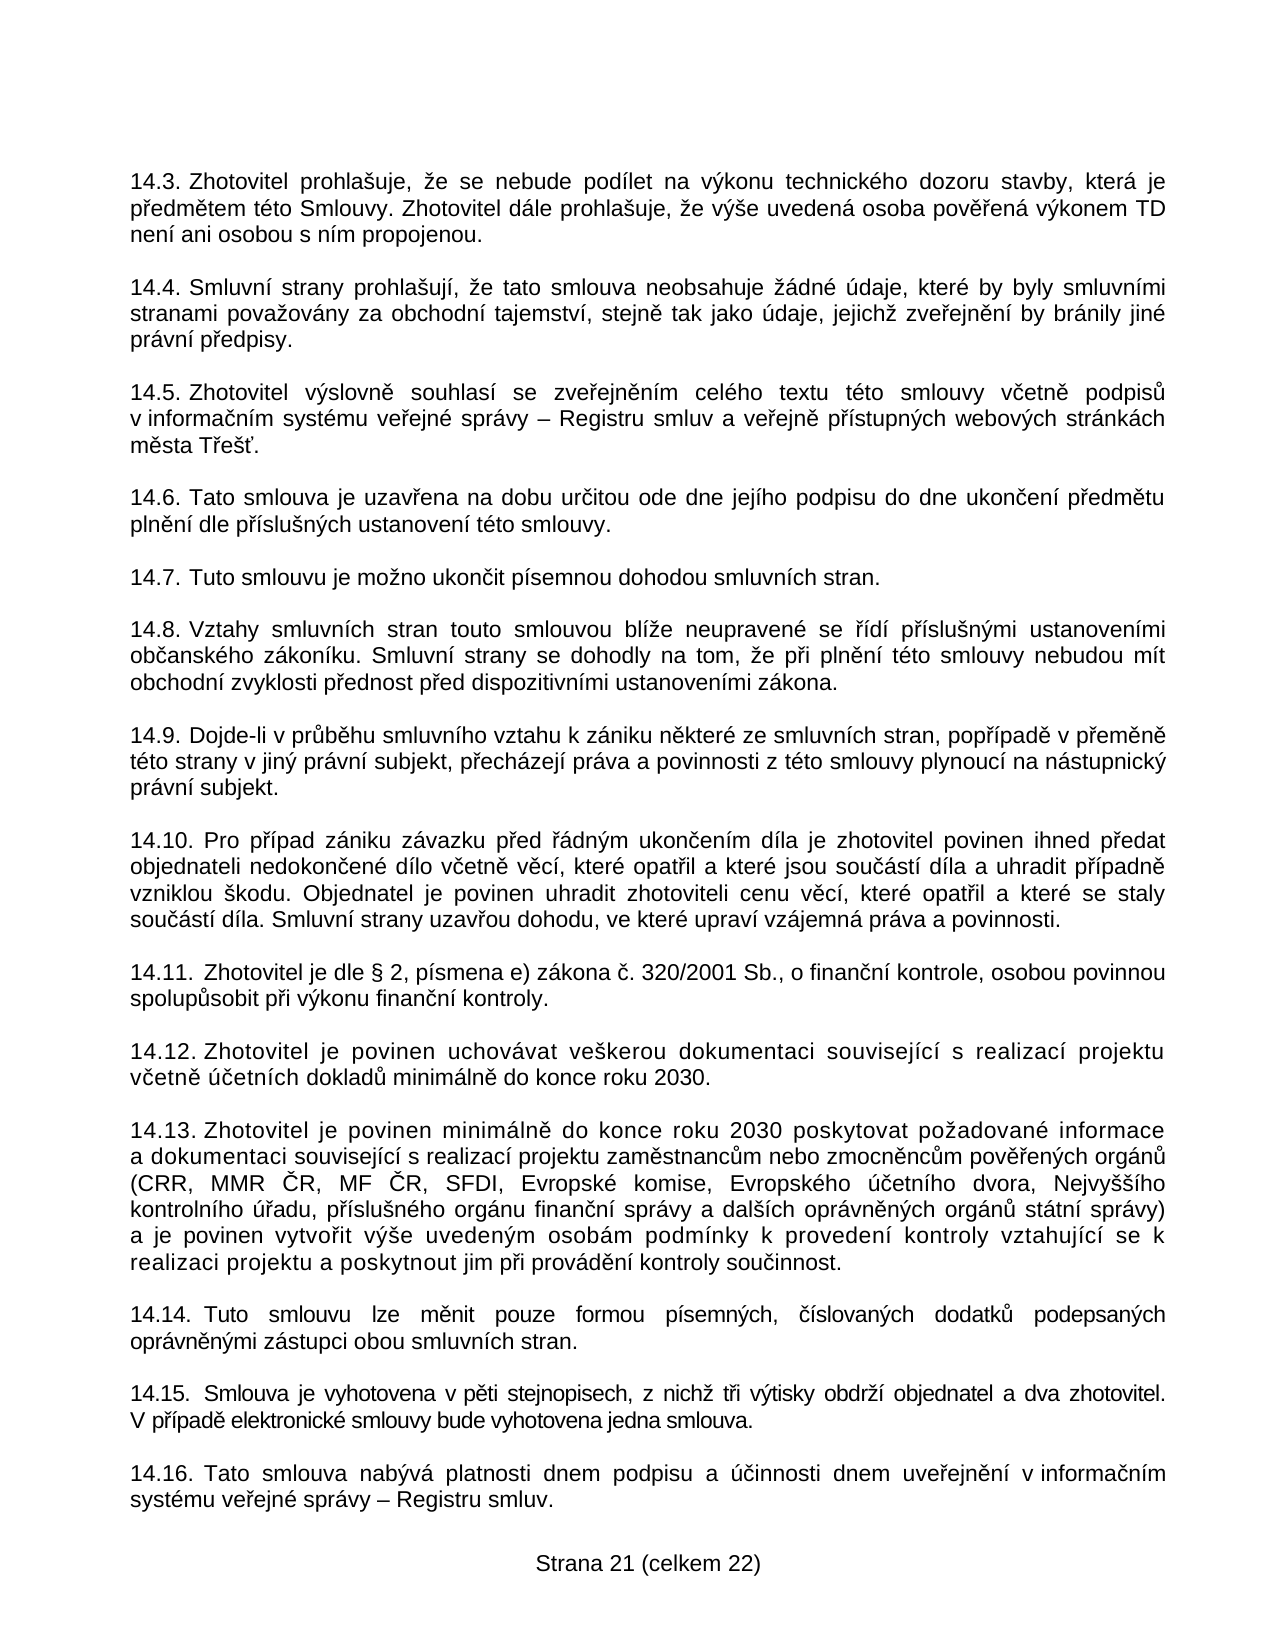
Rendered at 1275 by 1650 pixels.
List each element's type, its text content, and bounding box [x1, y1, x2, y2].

list Zhotovitel je povinen minimálně do konce roku 2030 poskytovat požadované informace a dokumentaci související s realizací projektu zaměstnancům nebo zmocněncům pověřených orgánů (CRR, MMR ČR, MF ČR, SFDI, Evropské komise, Evropského účetního dvora, Nejvyššího kontrolního úřadu, příslušného orgánu finanční správy a dalších oprávněných orgánů státní správy) a je povinen vytvořit výše uvedeným osobám podmínky k provedení kontroly vztahující se k realizaci projektu a poskytnout jim při provádění kontroly součinnost. [130, 1117, 1166, 1275]
list Tato smlouva je uzavřena na dobu určitou ode dne jejího podpisu do dne ukončení předmětu plnění dle příslušných ustanovení této smlouvy. [130, 484, 1166, 537]
list Zhotovitel je povinen uchovávat veškerou dokumentaci související s realizací projektu včetně účetních dokladů minimálně do konce roku 2030. [130, 1038, 1166, 1091]
list Zhotovitel prohlašuje, že se nebude podílet na výkonu technického dozoru stavby, která je předmětem této Smlouvy. Zhotovitel dále prohlašuje, že výše uvedená osoba pověřená výkonem TD není ani osobou s ním propojenou. [130, 168, 1166, 247]
list Dojde-li v průběhu smluvního vztahu k zániku některé ze smluvních stran, popřípadě v přeměně této strany v jiný právní subjekt, přecházejí práva a povinnosti z této smlouvy plynoucí na nástupnický právní subjekt. [130, 722, 1166, 801]
list Tuto smlouvu lze měnit pouze formou písemných, číslovaných dodatků podepsaných oprávněnými zástupci obou smluvních stran. [130, 1301, 1166, 1354]
list Vztahy smluvních stran touto smlouvou blíže neupravené se řídí příslušnými ustanoveními občanského zákoníku. Smluvní strany se dohodly na tom, že při plnění této smlouvy nebudou mít obchodní zvyklosti přednost před dispozitivními ustanoveními zákona. [130, 616, 1166, 695]
list Smlouva je vyhotovena v pěti stejnopisech, z nichž tři výtisky obdrží objednatel a dva zhotovitel. V případě elektronické smlouvy bude vyhotovena jedna smlouva. [130, 1380, 1166, 1433]
list Tato smlouva nabývá platnosti dnem podpisu a účinnosti dnem uveřejnění v informačním systému veřejné správy – Registru smluv. [130, 1459, 1166, 1512]
list Zhotovitel výslovně souhlasí se zveřejněním celého textu této smlouvy včetně podpisů v informačním systému veřejné správy – Registru smluv a veřejně přístupných webových stránkách města Třešť. [130, 379, 1166, 458]
list Zhotovitel je dle § 2, písmena e) zákona č. 320/2001 Sb., o finanční kontrole, osobou povinnou spolupůsobit při výkonu finanční kontroly. [130, 959, 1166, 1011]
list Pro případ zániku závazku před řádným ukončením díla je zhotovitel povinen ihned předat objednateli nedokončené dílo včetně věcí, které opatřil a které jsou součástí díla a uhradit případně vzniklou škodu. Objednatel je povinen uhradit zhotoviteli cenu věcí, které opatřil a které se staly součástí díla. Smluvní strany uzavřou dohodu, ve které upraví vzájemná práva a povinnosti. [130, 827, 1166, 932]
list Smluvní strany prohlašují, že tato smlouva neobsahuje žádné údaje, které by byly smluvními stranami považovány za obchodní tajemství, stejně tak jako údaje, jejichž zveřejnění by bránily jiné právní předpisy. [130, 273, 1166, 353]
list Tuto smlouvu je možno ukončit písemnou dohodou smluvních stran. [130, 563, 1166, 590]
